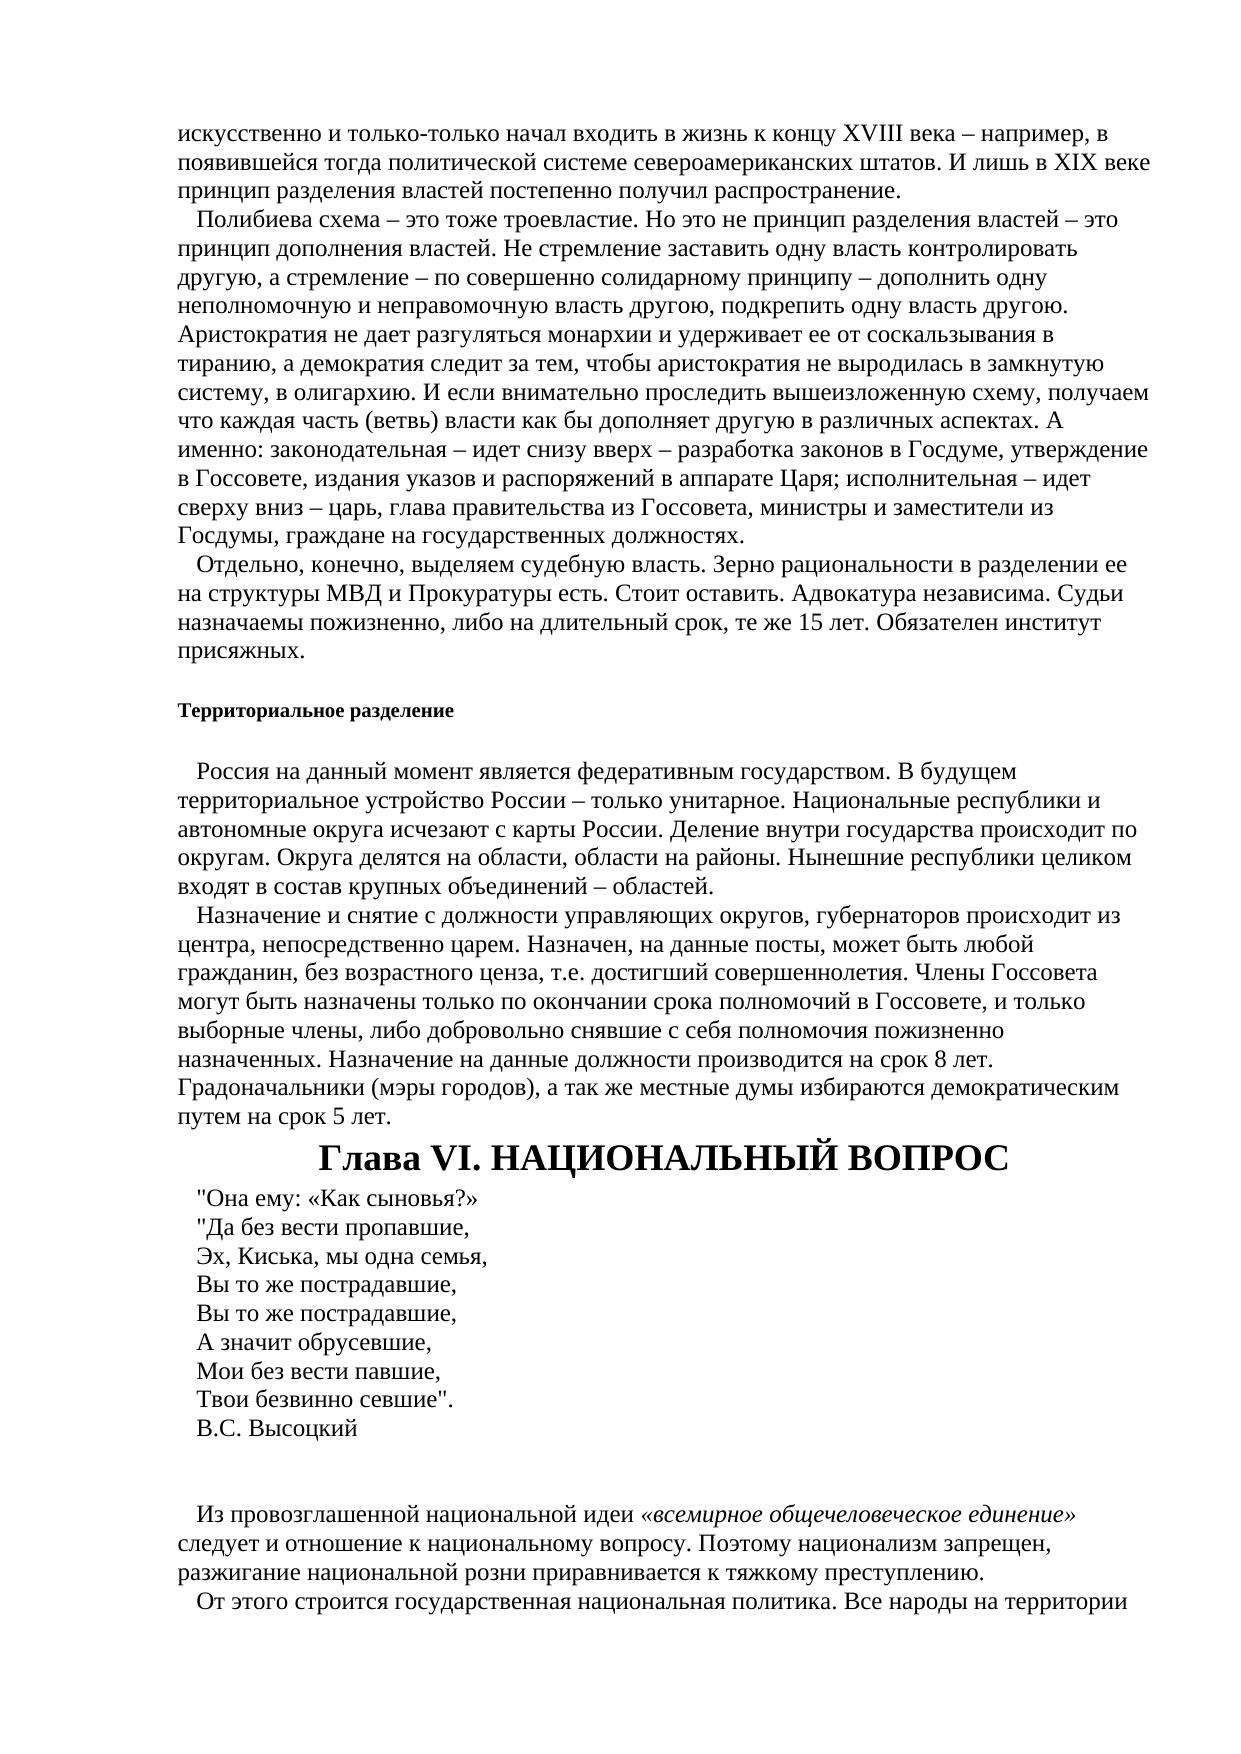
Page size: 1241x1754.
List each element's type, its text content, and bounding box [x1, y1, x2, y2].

text "Она ему: «Как сыновья?» "Да без вести пропавшие, Эх, Киська, мы одна семья, Вы то же пострадавшие, Вы то же пострадавшие, А значит обрусевшие, Мои без вести павшие, Твои безвинно севшие". В.С. Высоцкий [177, 1183, 1152, 1442]
subtitle Глава VI. НАЦИОНАЛЬНЫЙ ВОПРОС [177, 1135, 1152, 1178]
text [177, 1442, 1152, 1614]
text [177, 118, 1152, 693]
text Россия на данный момент является федеративным государством. В будущем территориальное устройство России – только унитарное. Национальные республики и автономные округа исчезают с карты России. Деление внутри государства происходит по округам. Округа делятся на области, области на районы. Нынешние республики целиком входят в состав крупных объединений – областей. Назначение и снятие с должности управляющих округов, губернаторов происходит из центра, непосредственно царем. Назначен, на данные посты, может быть любой гражданин, без возрастного ценза, т.е. достигший совершеннолетия. Члены Госсовета могут быть назначены только по окончании срока полномочий в Госсовете, и только выборные члены, либо добровольно снявшие с себя полномочия пожизненно назначенных. Назначение на данные должности производится на срок 8 лет. Градоначальники (мэры городов), а так же местные думы избираются демократическим путем на срок 5 лет. [177, 727, 1152, 1130]
subtitle Территориальное разделение [177, 698, 1152, 722]
